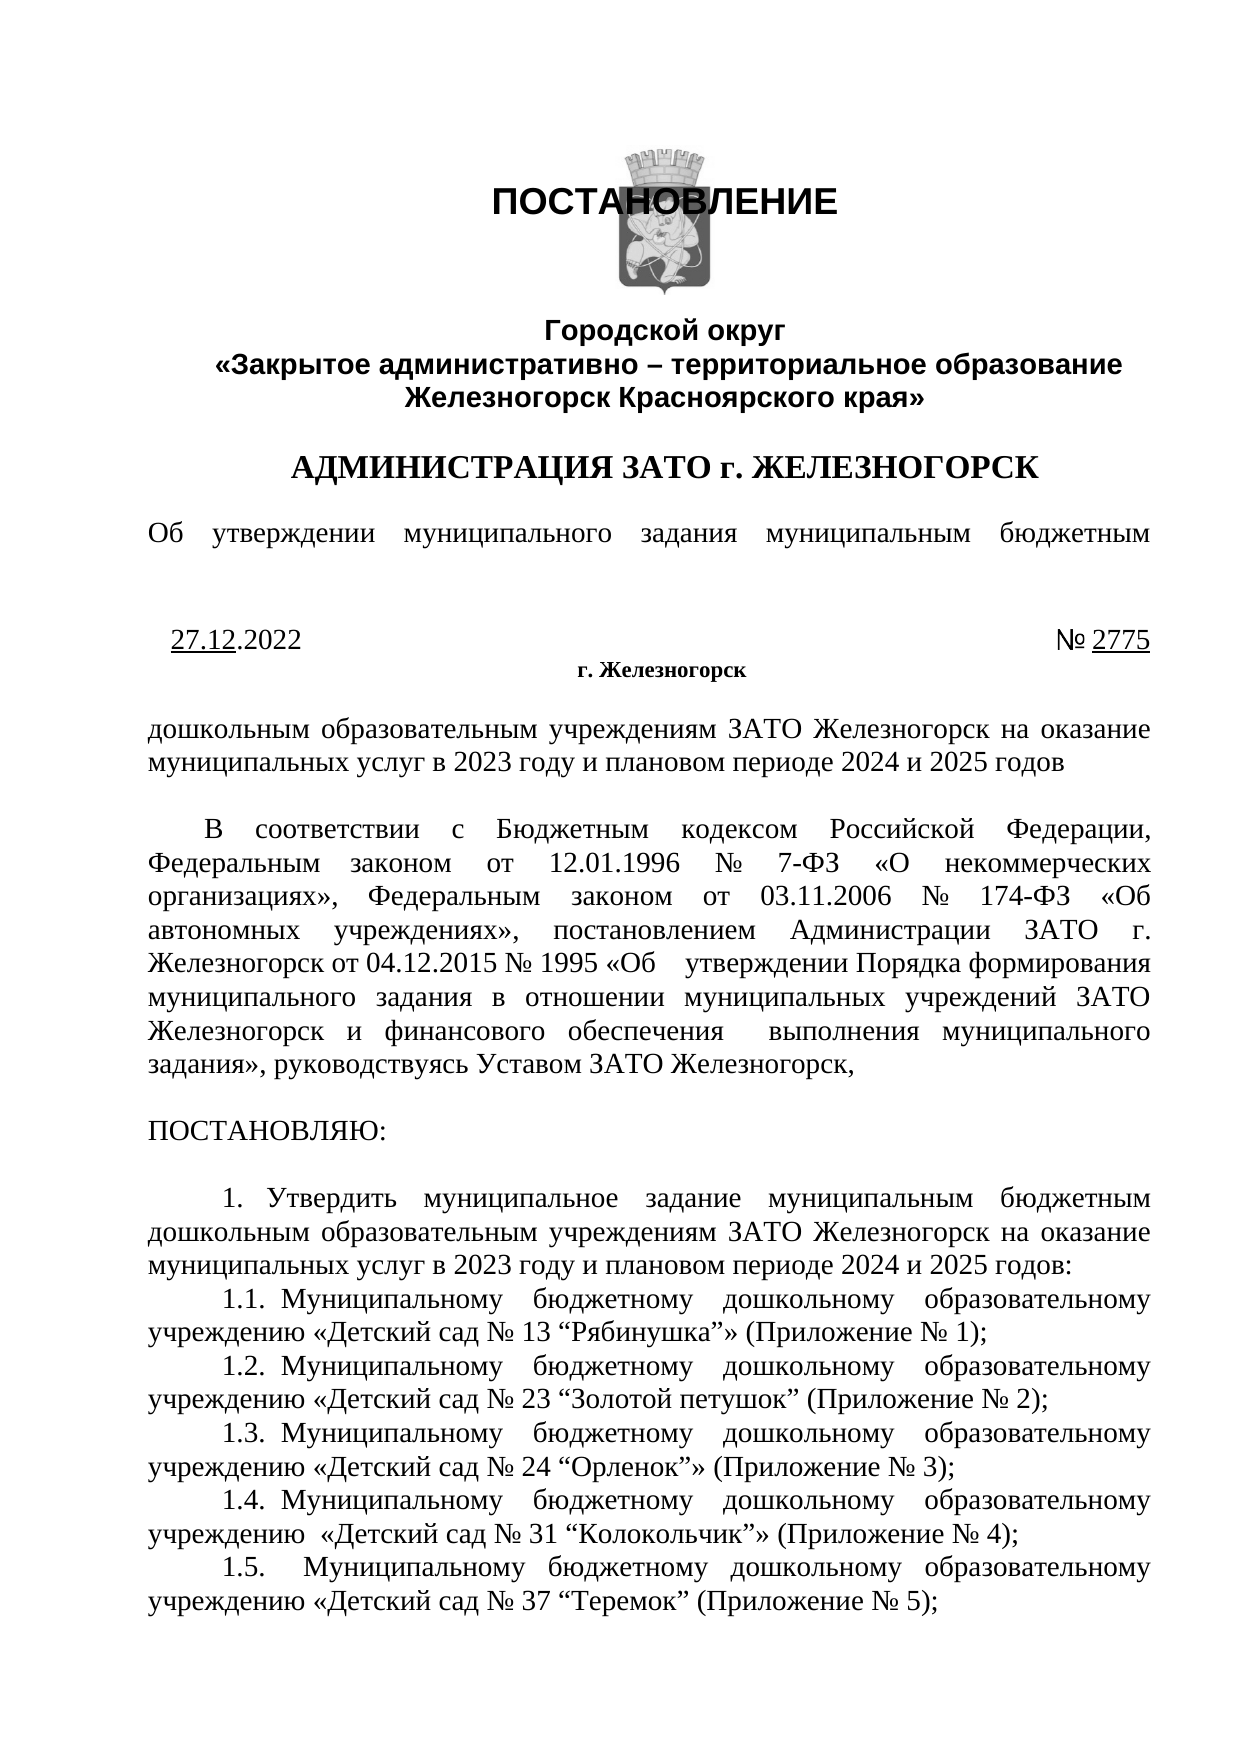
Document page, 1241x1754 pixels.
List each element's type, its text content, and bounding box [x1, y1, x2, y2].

text ПОСТАНОВЛЕНИЕ [149, 179, 1180, 222]
list Муниципальному бюджетному дошкольному образовательному учреждению «Детский сад № 31 “Колокольчик”» (Приложение № 4); [148, 1482, 1152, 1549]
text г. Железногорск [170, 656, 1153, 682]
list Муниципальному бюджетному дошкольному образовательному учреждению «Детский сад № 37 “Теремок” (Приложение № 5); [148, 1549, 1152, 1616]
list Утвердить муниципальное задание муниципальным бюджетным дошкольным образовательным учреждениям ЗАТО Железногорск на оказание муниципальных услуг в 2023 году и плановом периоде 2024 и 2025 годов: [148, 1180, 1152, 1281]
text 27.12.2022 2775 [170, 622, 1153, 656]
text «Закрытое административно – территориальное образование Железногорск Красноярского края» [149, 347, 1180, 414]
title Об утверждении муниципального задания муниципальным бюджетным дошкольным образовательным учреждениям ЗАТО Железногорск на оказание муниципальных услуг в 2023 году и плановом периоде 2024 и 2025 годов [148, 515, 1152, 778]
list Муниципальному бюджетному дошкольному образовательному учреждению «Детский сад № 13 “Рябинушка”» (Приложение № 1); [148, 1281, 1152, 1348]
text Городской округ [149, 313, 1180, 347]
text В соответствии с Бюджетным кодексом Российской Федерации, Федеральным законом от 12.01.1996 № 7-ФЗ «О некоммерческих организациях», Федеральным законом от 03.11.2006 № 174-ФЗ «Об автономных учреждениях», постановлением Администрации ЗАТО г. Железногорск от 04.12.2015 № 1995 «Об утверждении Порядка формирования муниципального задания в отношении муниципальных учреждений ЗАТО Железногорск и финансового обеспечения выполнения муниципального задания», руководствуясь Уставом ЗАТО Железногорск, [148, 811, 1152, 1080]
text ПОСТАНОВЛЯЮ: [148, 1113, 1152, 1147]
subtitle АДМИНИСТРАЦИЯ ЗАТО г. ЖЕЛЕЗНОГОРСК [149, 448, 1180, 486]
list Муниципальному бюджетному дошкольному образовательному учреждению «Детский сад № 23 “Золотой петушок” (Приложение № 2); [148, 1348, 1152, 1415]
list Муниципальному бюджетному дошкольному образовательному учреждению «Детский сад № 24 “Орленок”» (Приложение № 3); [148, 1415, 1152, 1482]
